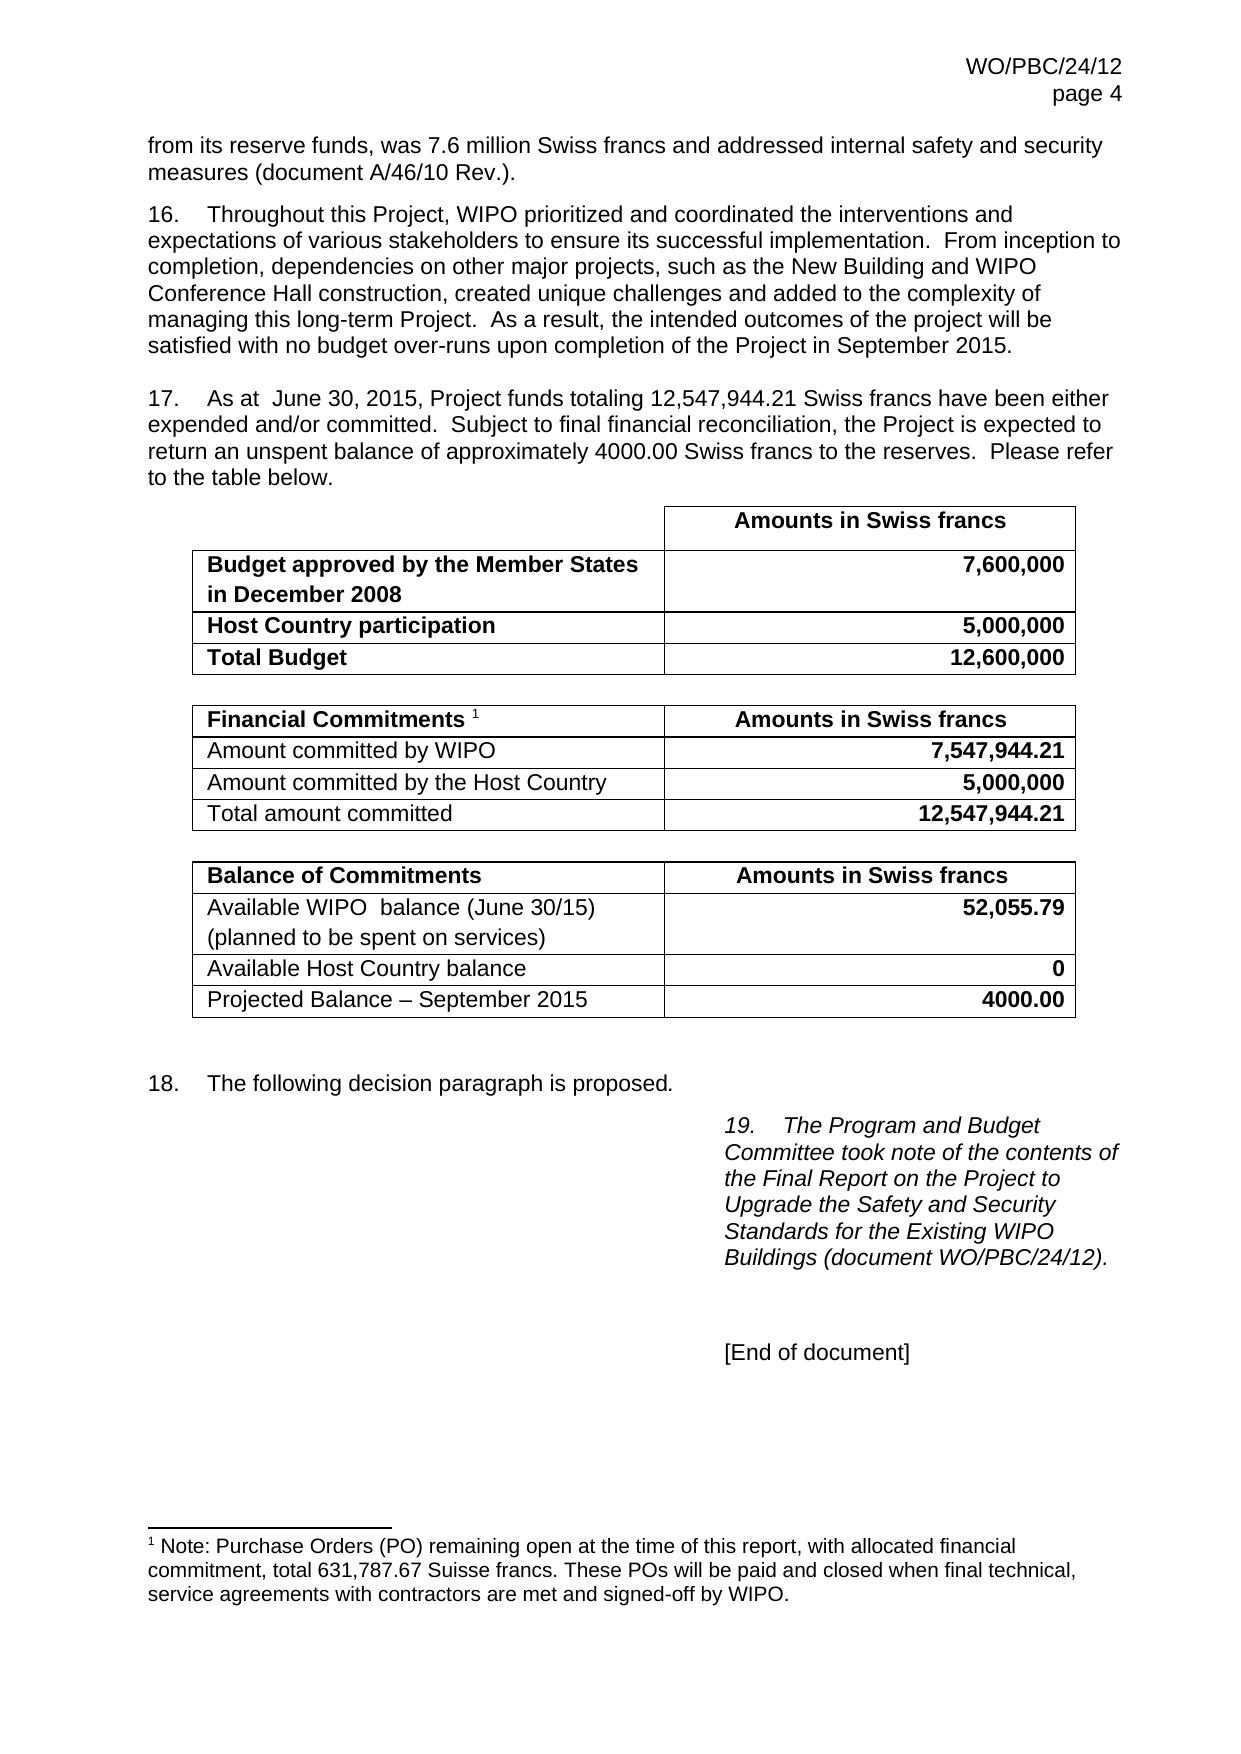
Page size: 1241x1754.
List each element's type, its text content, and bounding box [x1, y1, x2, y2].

text 19. The Program and Budget Committee took note of the contents of the Final Report on the Project to Upgrade the Safety and Security Standards for the Existing WIPO Buildings (document WO/PBC/24/12). [724, 1112, 1122, 1271]
table_cell 5,000,000 [665, 769, 1075, 799]
table_cell Projected Balance – September 2015 [193, 986, 664, 1017]
table_cell 52,055.79 [665, 894, 1075, 954]
table_cell 7,547,944.21 [665, 738, 1075, 768]
list As at June 30, 2015, Project funds totaling 12,547,944.21 Swiss francs have been either expended and/or committed. Subject to final financial reconciliation, the Project is expected to return an unspent balance of approximately 4000.00 Swiss francs to the reserves. Please refer to the table below. [148, 385, 1122, 491]
table_cell Host Country participation [193, 613, 664, 643]
list The following decision paragraph is proposed. [148, 1070, 1122, 1097]
table_cell Total Budget [193, 644, 664, 674]
table_cell 12,600,000 [665, 644, 1075, 674]
table_header Financial Commitments [193, 706, 664, 736]
table_cell Available WIPO balance (June 30/15) (planned to be spent on services) [193, 894, 664, 954]
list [148, 132, 1122, 185]
table_header Amounts in Swiss francs [665, 863, 1075, 893]
table_header Amounts in Swiss francs [665, 507, 1075, 550]
list Throughout this Project, WIPO prioritized and coordinated the interventions and expectations of various stakeholders to ensure its successful implementation. From inception to completion, dependencies on other major projects, such as the New Building and WIPO Conference Hall construction, created unique challenges and added to the complexity of managing this long-term Project. As a result, the intended outcomes of the project will be satisfied with no budget over-runs upon completion of the Project in September 2015. [148, 201, 1122, 359]
table_header Amounts in Swiss francs [665, 706, 1075, 736]
table_cell 0 [665, 955, 1075, 985]
table_header Balance of Commitments [193, 863, 664, 893]
table_cell 5,000,000 [665, 613, 1075, 643]
table_cell Amount committed by WIPO [193, 738, 664, 768]
text [End of document] [724, 1339, 1122, 1365]
table_cell Total amount committed [193, 800, 664, 830]
table_cell 7,600,000 [665, 551, 1075, 611]
table_cell Amount committed by the Host Country [193, 769, 664, 799]
table_cell 4000.00 [665, 986, 1075, 1017]
table_cell Budget approved by the Member States in December 2008 [193, 551, 664, 611]
table_cell 12,547,944.21 [665, 800, 1075, 830]
table_cell Available Host Country balance [193, 955, 664, 985]
